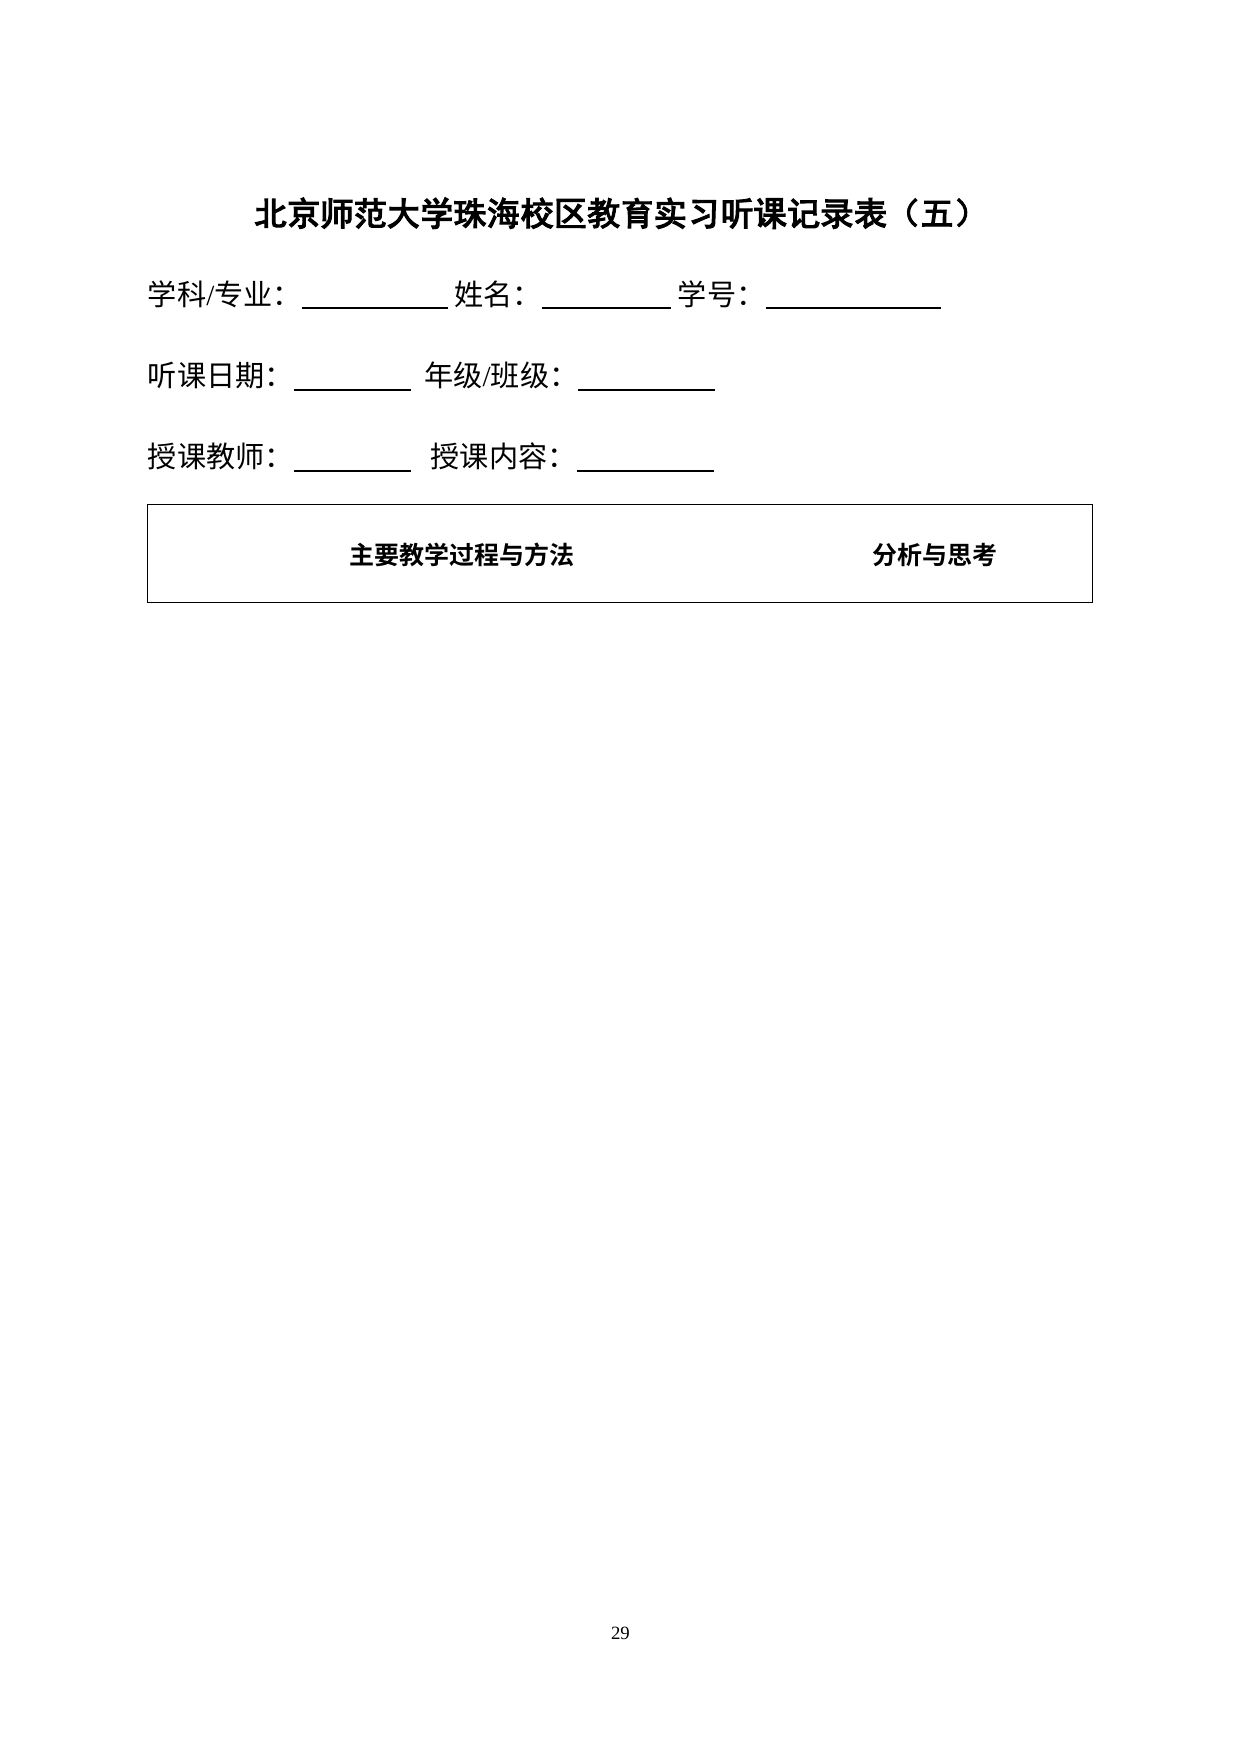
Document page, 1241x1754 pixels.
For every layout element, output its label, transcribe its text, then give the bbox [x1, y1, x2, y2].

text 授课教师： 授课内容： [148, 422, 1092, 487]
text 听课日期： 年级/班级： [148, 341, 1092, 406]
text 学科/专业： 姓名： 学号： [148, 260, 1092, 325]
table_header 分析与思考 [776, 505, 1092, 602]
table_header 主要教学过程与方法 [148, 505, 776, 602]
text 北京师范大学珠海校区教育实习听课记录表（五） [148, 178, 1092, 243]
